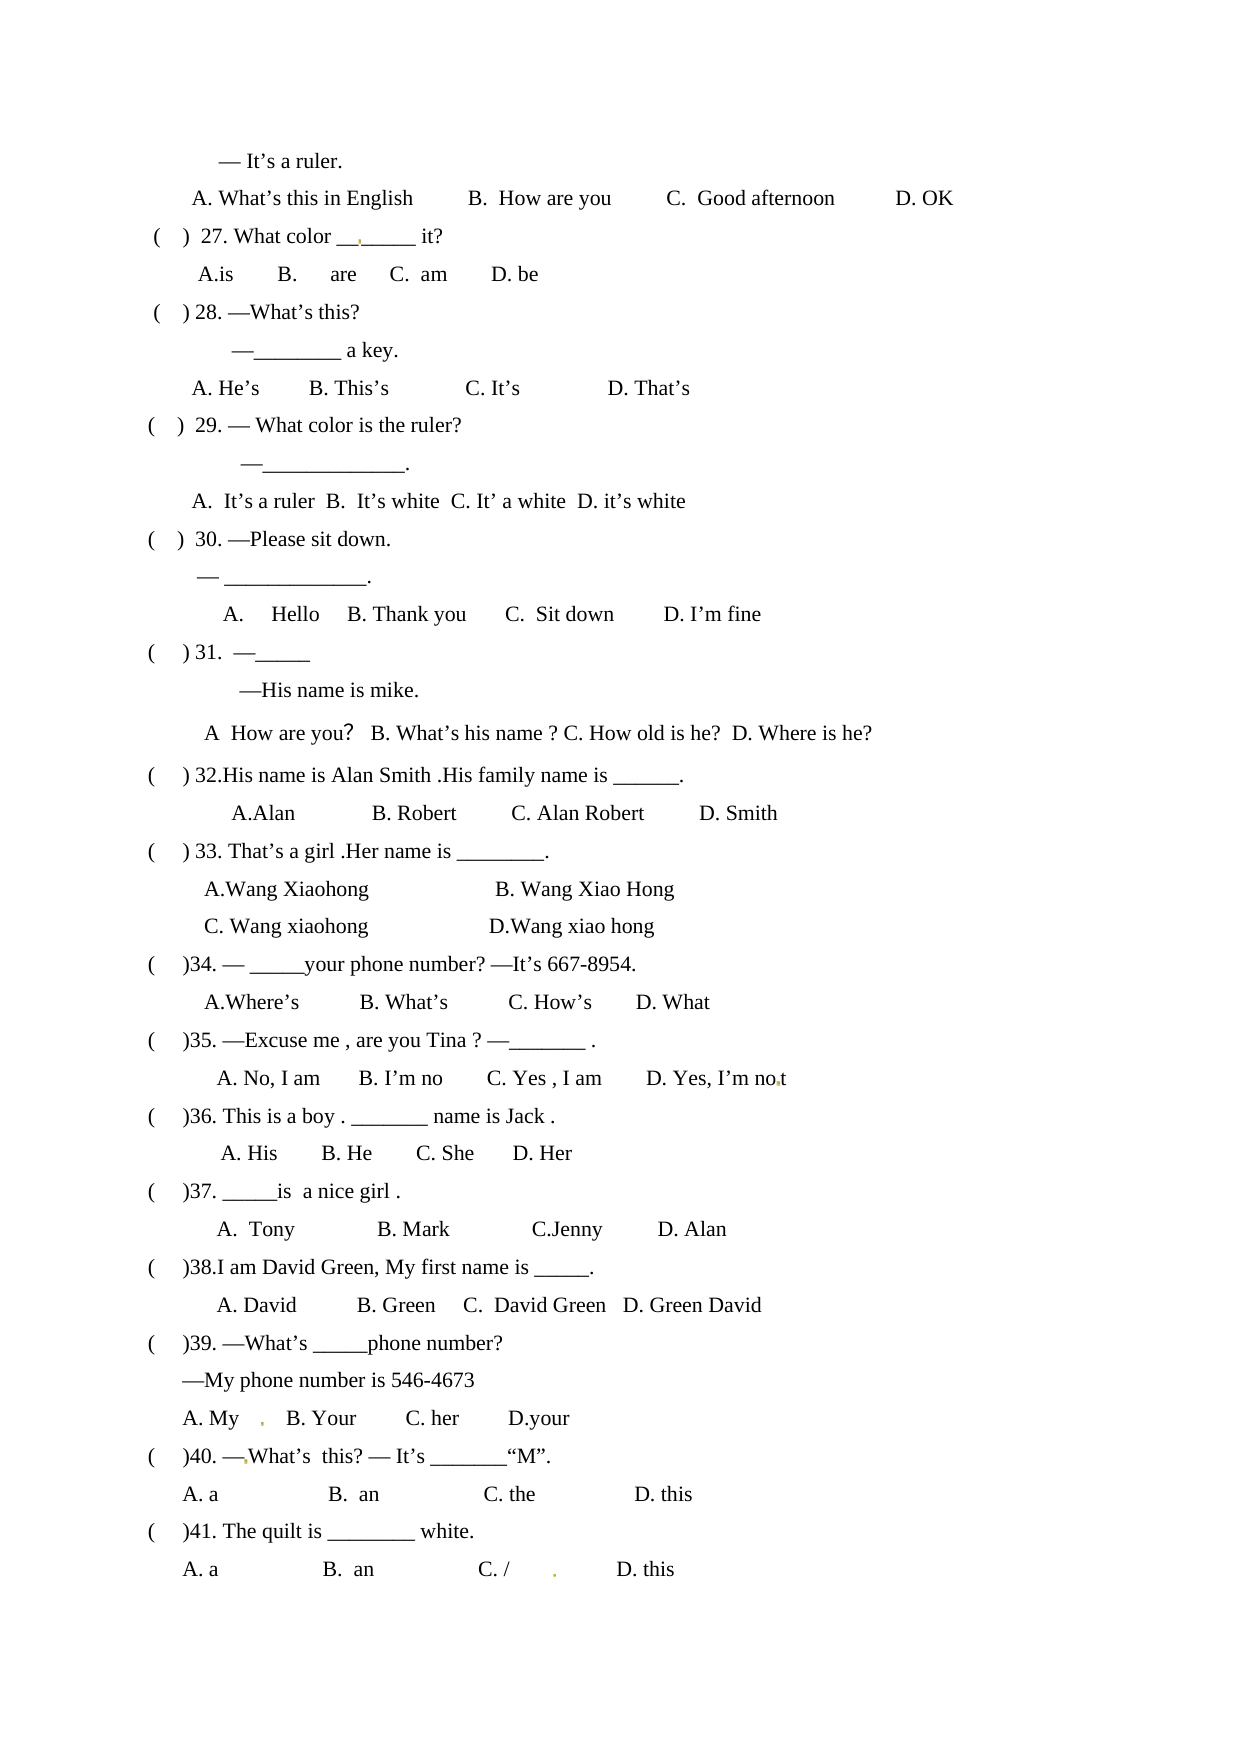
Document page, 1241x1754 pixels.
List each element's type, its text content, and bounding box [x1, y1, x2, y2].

text ( )41. The quilt is ________ white. [148, 1518, 1093, 1544]
text A. He’s B. This’s C. It’s D. That’s [148, 374, 1093, 400]
text A.Where’s B. What’s C. How’s D. What [148, 989, 1093, 1014]
text A.is B. are C. am D. be [148, 261, 1093, 286]
text ( )34. — _____your phone number? —It’s 667-8954. [148, 951, 1093, 977]
text ( )38.I am David Green, My first name is _____. [148, 1254, 1093, 1279]
text A.Alan B. Robert C. Alan Robert D. Smith [148, 800, 1093, 825]
text ( )35. —Excuse me , are you Tina ? —_______ . [148, 1027, 1093, 1052]
text A. His B. He C. She D. Her [148, 1140, 1093, 1166]
text A. a B. an C. / D. this [148, 1556, 1093, 1582]
text — It’s a ruler. [148, 148, 1093, 173]
text A. What’s this in English B. How are you C. Good afternoon D. OK [148, 185, 1093, 211]
text ( ) 27. What color _______ it? [148, 223, 1093, 248]
text ( )40. —What’s this? — It’s _______“M”. [148, 1443, 1093, 1468]
text A. David B. Green C. David Green D. Green David [来源:Z。xx。k.Com] [148, 1292, 1093, 1317]
text ( ) 30. —Please sit down. [148, 526, 1093, 551]
text ( ) 33. That’s a girl .Her name is ________. [148, 838, 1093, 863]
text C. Wang xiaohong D.Wang xiao hong [182, 913, 1093, 939]
text A.Wang Xiaohong B. Wang Xiao Hong [182, 876, 1093, 901]
text —My phone number is 546-4673 [148, 1367, 1093, 1392]
text ( ) 32.His name is Alan Smith .His family name is ______. [148, 762, 1093, 787]
text ( )37. _____is a nice girl . [148, 1178, 1093, 1203]
list Hello B. Thank you C. Sit down D. I’m fine [223, 601, 1093, 627]
text —________ a key. [148, 337, 1093, 362]
text A How are you？ B. What’s his name ? C. How old is he? D. Where is he? [148, 715, 1093, 746]
text A. Tony B. Mark C.Jenny D. Alan [148, 1216, 1093, 1241]
text ( ) 28. —What’s this? [148, 299, 1093, 324]
text A. It’s a ruler B. It’s white C. It’ a white D. it’s white [148, 488, 1093, 513]
text A. My B. Your C. her D.your [148, 1405, 1093, 1430]
text — _____________. [148, 563, 1093, 589]
text A. a B. an C. the D. this [148, 1481, 1093, 1506]
text ( )39. —What’s _____phone number? [148, 1329, 1093, 1355]
text ( ) 29. — What color is the ruler? [148, 412, 1093, 437]
text ( ) 31. —_____ [148, 639, 1093, 664]
text A. No, I am B. I’m no C. Yes , I am D. Yes, I’m not [148, 1065, 1093, 1090]
text ( )36. This is a boy . _______ name is Jack . [148, 1103, 1093, 1128]
text —_____________. [148, 450, 1093, 475]
text —His name is mike. [148, 677, 1093, 702]
